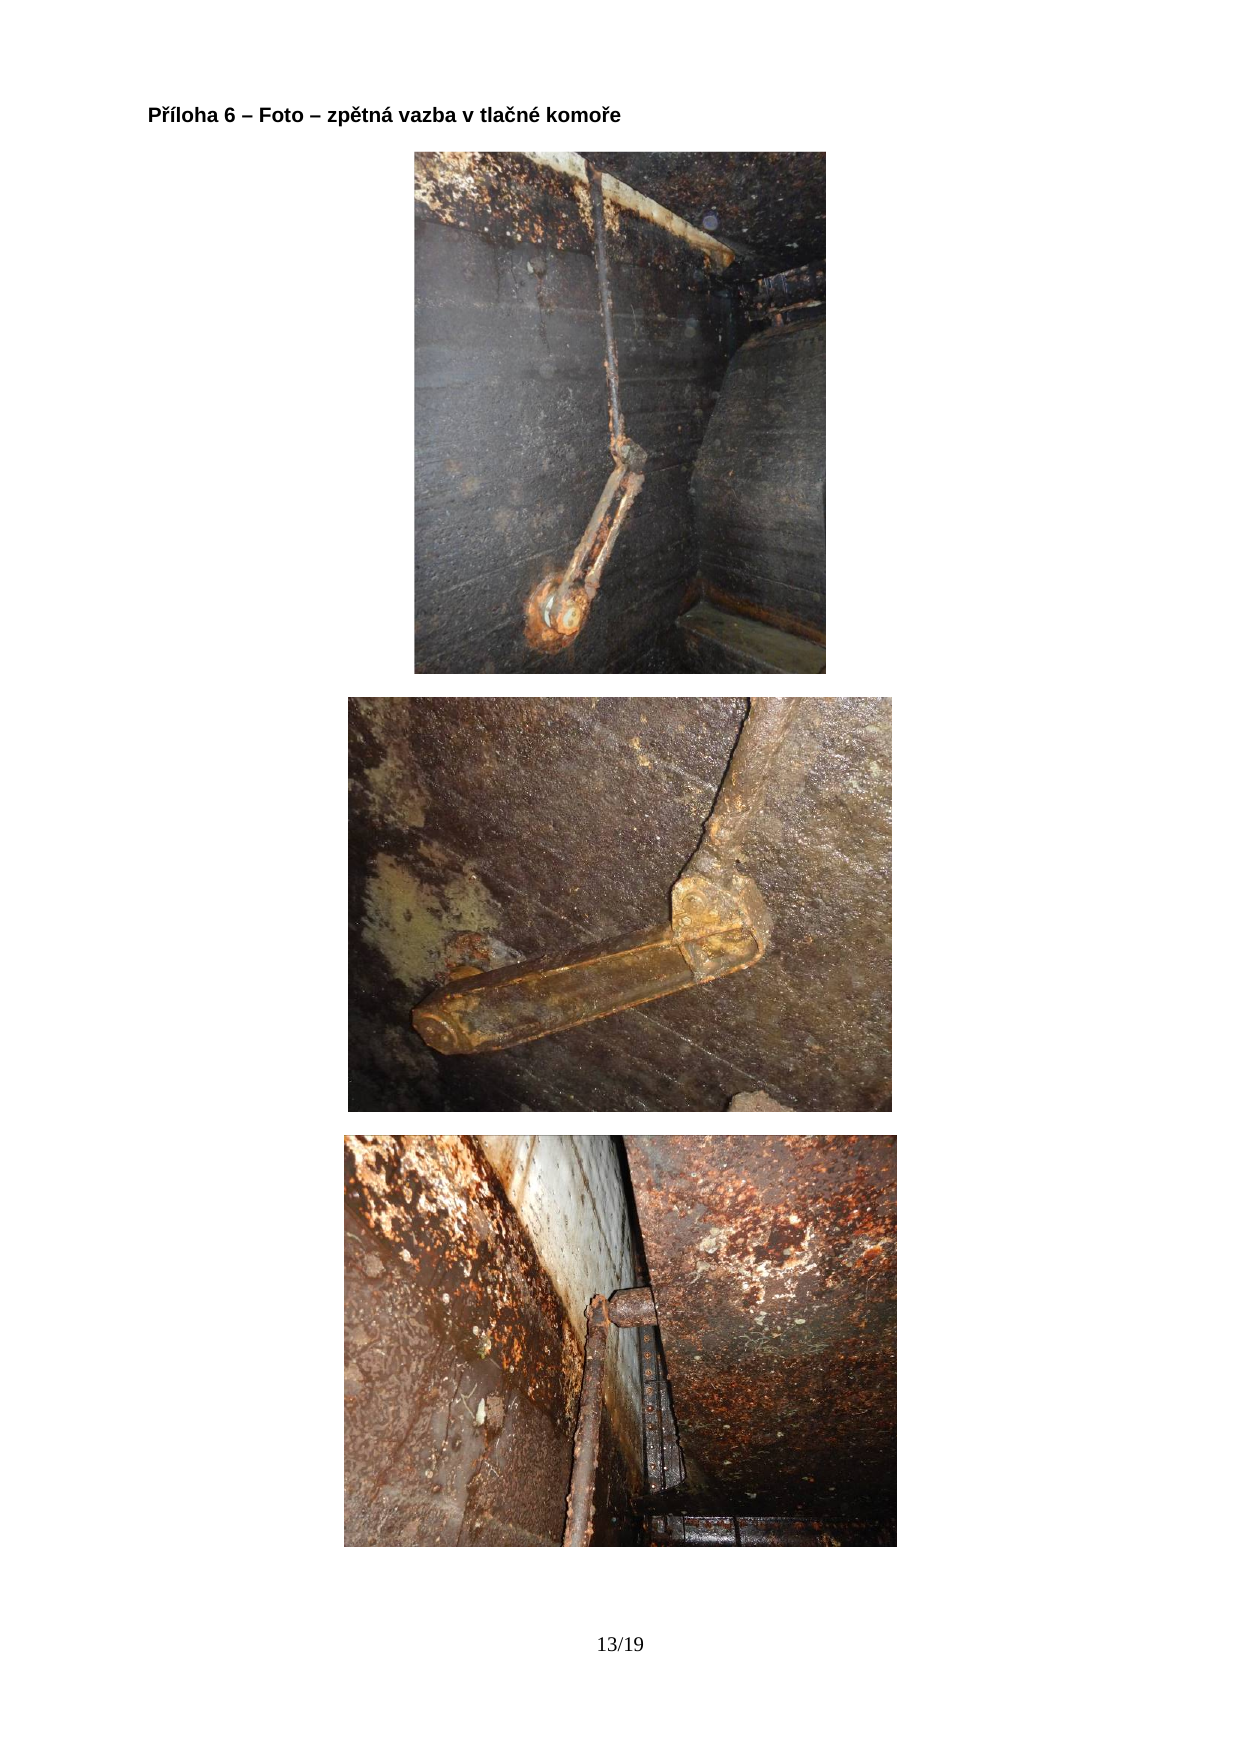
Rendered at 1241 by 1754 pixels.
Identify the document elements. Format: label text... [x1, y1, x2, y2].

picture [344, 1135, 897, 1547]
text Příloha 6 – Foto – zpětná vazba v tlačné komoře [148, 103, 1092, 127]
picture [415, 152, 826, 674]
picture [348, 697, 892, 1112]
